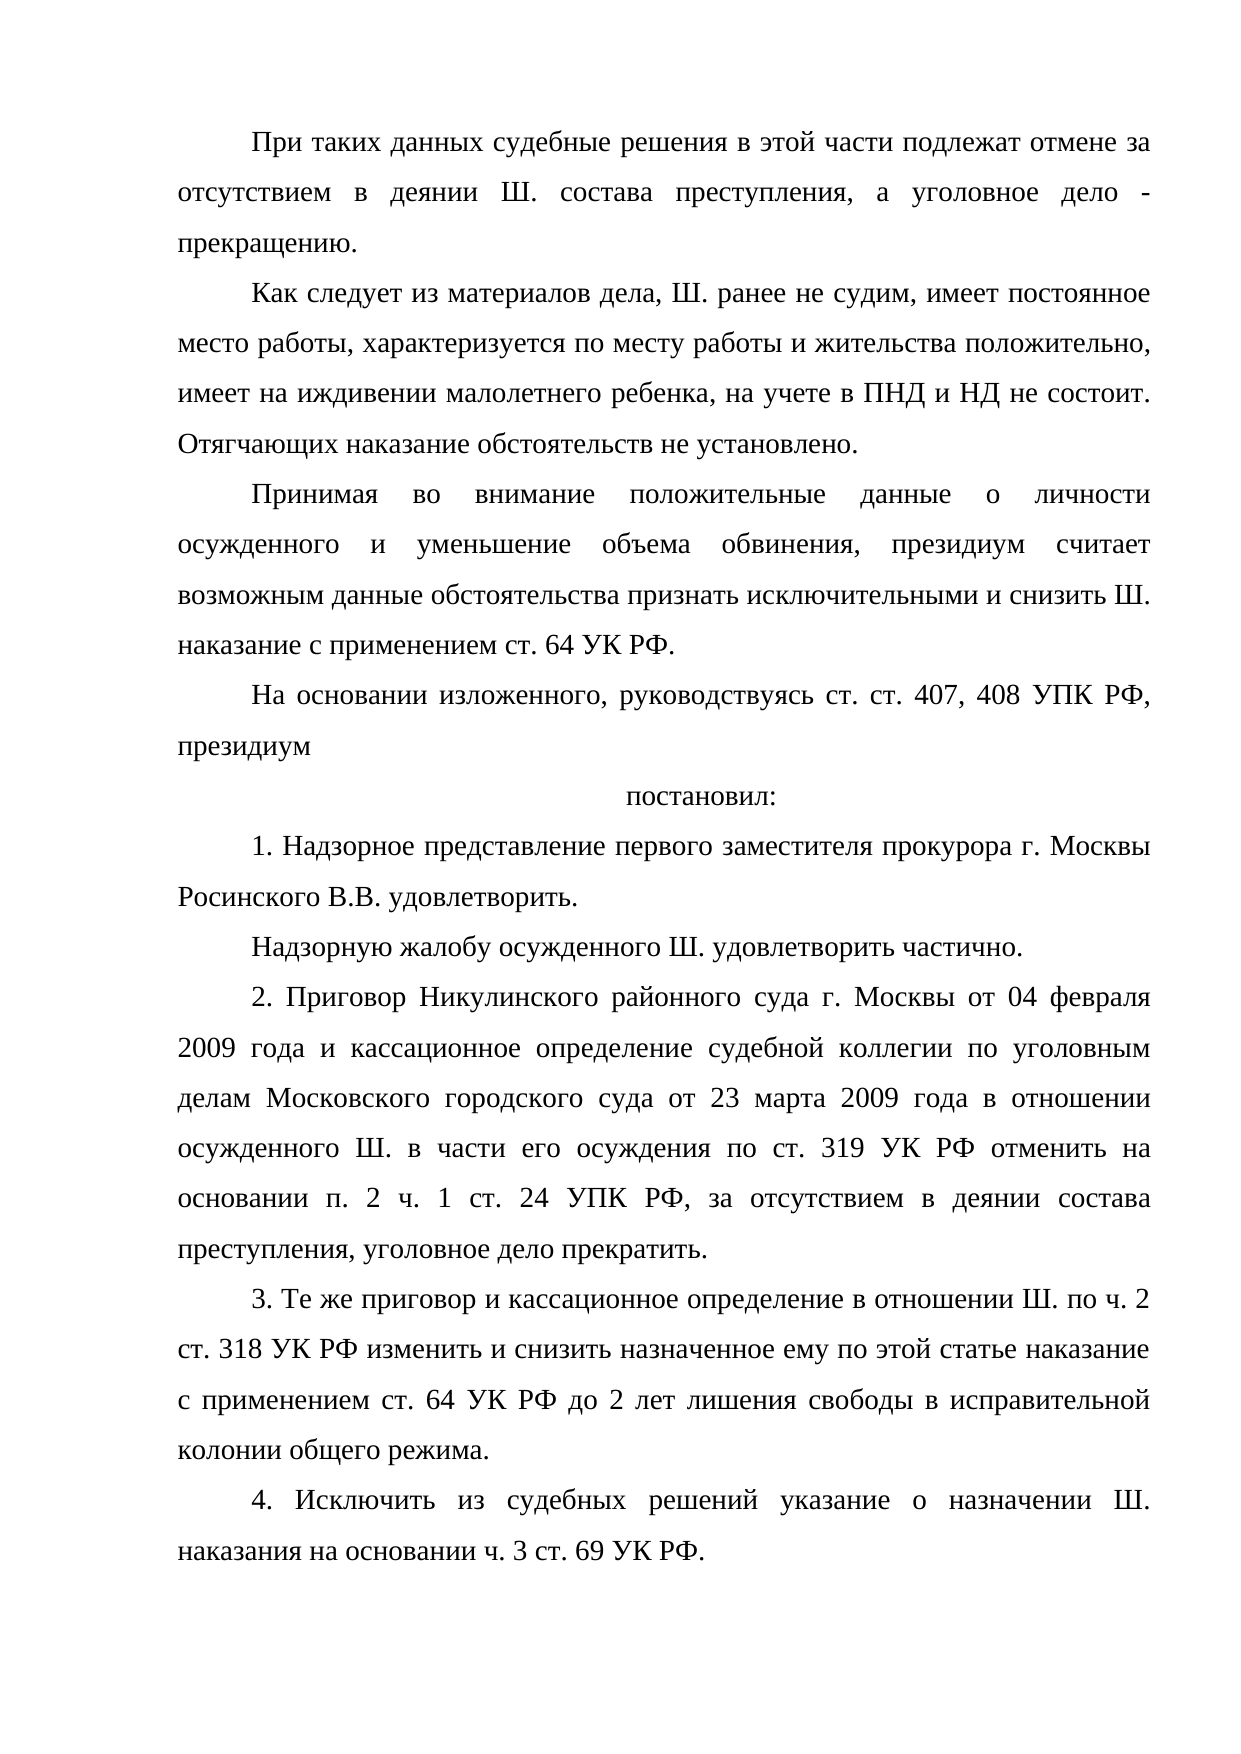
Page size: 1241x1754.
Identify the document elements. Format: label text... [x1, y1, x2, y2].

text постановил: [177, 778, 1152, 812]
text На основании изложенного, руководствуясь ст. ст. 407, 408 УПК РФ, президиум [177, 677, 1152, 761]
text 2. Приговор Никулинского районного суда г. Москвы от 04 февраля 2009 года и кассационное определение судебной коллегии по уголовным делам Московского городского суда от 23 марта 2009 года в отношении осужденного Ш. в части его осуждения по ст. 319 УК РФ отменить на основании п. 2 ч. 1 ст. 24 УПК РФ, за отсутствием в деянии состава преступления, уголовное дело прекратить. [177, 979, 1152, 1264]
text Как следует из материалов дела, Ш. ранее не судим, имеет постоянное место работы, характеризуется по месту работы и жительства положительно, имеет на иждивении малолетнего ребенка, на учете в ПНД и НД не состоит. Отягчающих наказание обстоятельств не установлено. [177, 275, 1152, 459]
text Надзорную жалобу осужденного Ш. удовлетворить частично. [177, 929, 1152, 963]
text Принимая во внимание положительные данные о личности осужденного и уменьшение объема обвинения, президиум считает возможным данные обстоятельства признать исключительными и снизить Ш. наказание с применением ст. 64 УК РФ. [177, 476, 1152, 661]
text 3. Те же приговор и кассационное определение в отношении Ш. по ч. 2 ст. 318 УК РФ изменить и снизить назначенное ему по этой статье наказание с применением ст. 64 УК РФ до 2 лет лишения свободы в исправительной колонии общего режима. [177, 1281, 1152, 1466]
text 1. Надзорное представление первого заместителя прокурора г. Москвы Росинского В.В. удовлетворить. [177, 828, 1152, 912]
text При таких данных судебные решения в этой части подлежат отмене за отсутствием в деянии Ш. состава преступления, а уголовное дело - прекращению. [177, 124, 1152, 258]
text 4. Исключить из судебных решений указание о назначении Ш. наказания на основании ч. 3 ст. 69 УК РФ. [177, 1482, 1152, 1566]
